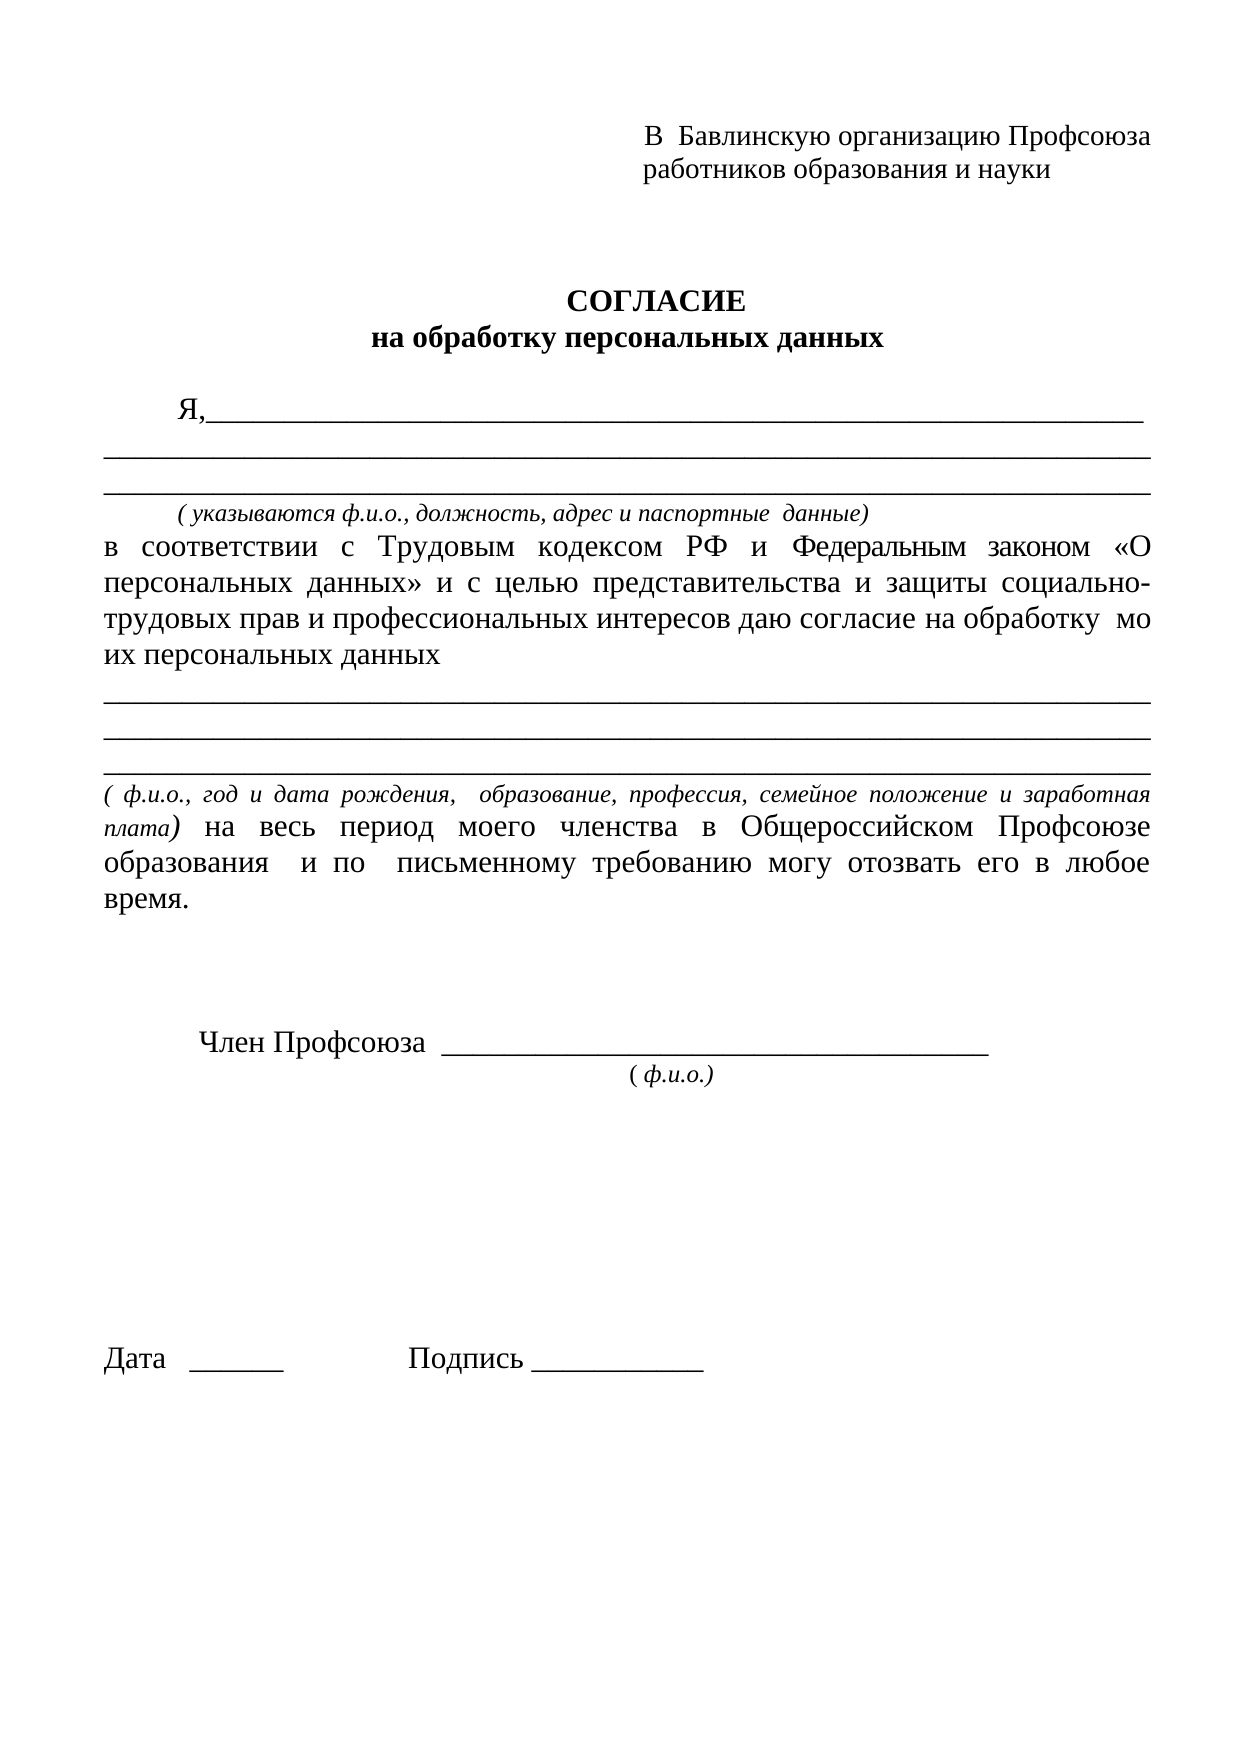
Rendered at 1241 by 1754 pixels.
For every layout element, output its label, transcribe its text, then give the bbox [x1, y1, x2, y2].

text Дата ______ Подпись ___________ [103, 1339, 1152, 1375]
text ( указываются ф.и.о., должность, адрес и паспортные данные) [103, 498, 1152, 527]
text ( ф.и.о.) [103, 1059, 1152, 1088]
text _________________________________________________________________________________________________________________________________________________________________________________________________________( ф.и.о., год и дата рождения, образование, профессия, семейное положение и заработная плата) на весь период моего членства в Общероссийском Профсоюзе образования и по письменному требованию могу отозвать его в любое время. [103, 671, 1152, 915]
text на обработку персональных данных [103, 319, 1152, 354]
text работников образования и науки [103, 152, 1152, 185]
text Я,____________________________________________________________ [103, 391, 1152, 426]
text ___________________________________________________________________ [103, 426, 1152, 462]
text в соответствии с Трудовым кодексом РФ и Федеральным законом «О персональных данных» и с целью представительства и защиты социально-трудовых прав и профессиональных интересов даю согласие на обработку мо их персональных данных [103, 527, 1152, 671]
text ___________________________________________________________________ [103, 462, 1152, 498]
text В Бавлинскую организацию Профсоюза [103, 118, 1152, 152]
text Член Профсоюза ___________________________________ [103, 1023, 1152, 1059]
text СОГЛАСИЕ [103, 283, 1152, 319]
